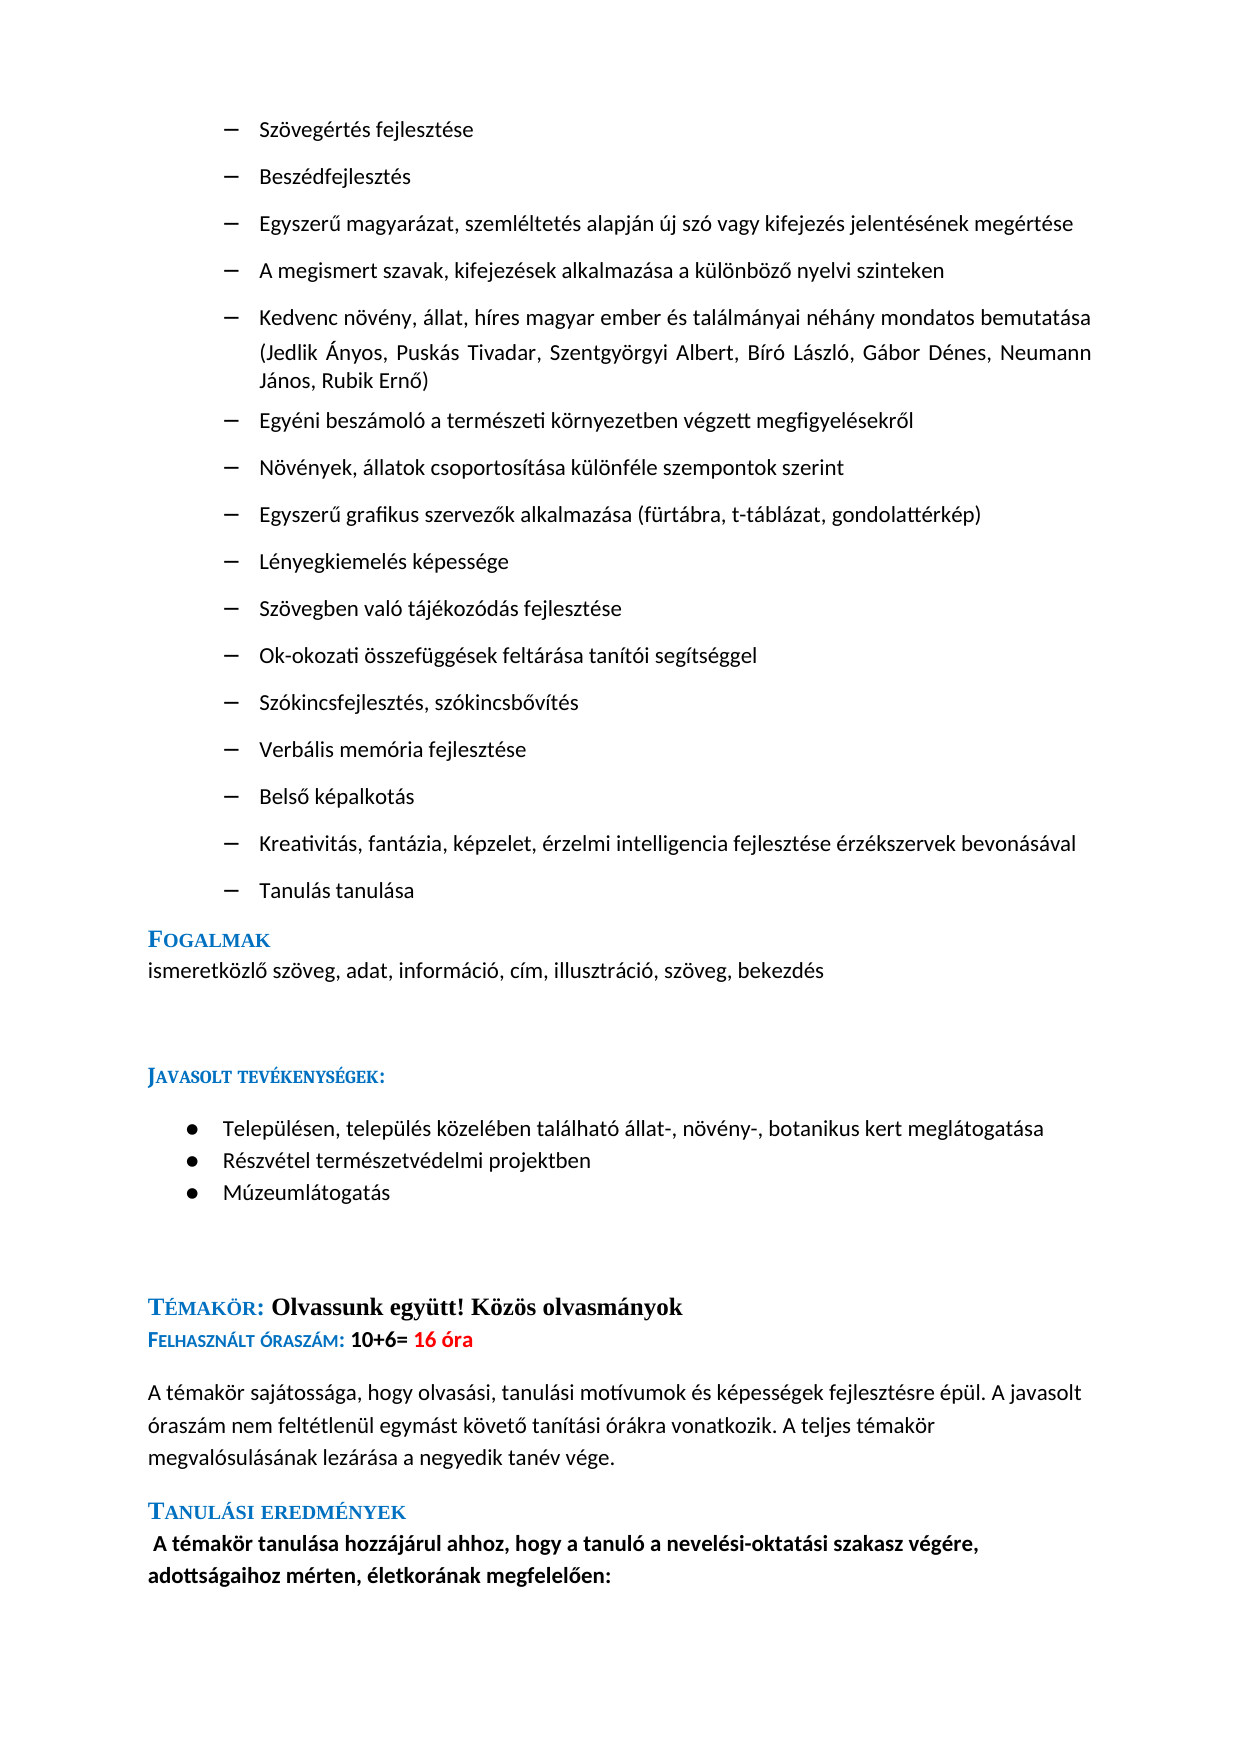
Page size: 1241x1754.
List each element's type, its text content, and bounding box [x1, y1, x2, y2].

list Részvétel természetvédelmi projektben [185, 1146, 1093, 1174]
text A témakör sajátossága, hogy olvasási, tanulási motívumok és képességek fejlesztésre épül. A javasolt óraszám nem feltétlenül egymást követő tanítási órákra vonatkozik. A teljes témakör megvalósulásának lezárása a negyedik tanév vége. [148, 1378, 1093, 1471]
list Kreativitás, fantázia, képzelet, érzelmi intelligencia fejlesztése érzékszervek bevonásával [222, 817, 1093, 864]
list Szövegértés fejlesztése [222, 103, 1093, 150]
list Verbális memória fejlesztése [222, 723, 1093, 770]
subtitle Témakör: Olvassunk együtt! Közös olvasmányok [148, 1292, 1093, 1321]
subtitle Fogalmak [148, 924, 1093, 952]
list Egyszerű magyarázat, szemléltetés alapján új szó vagy kifejezés jelentésének megértése [222, 197, 1093, 244]
list Növények, állatok csoportosítása különféle szempontok szerint [222, 441, 1093, 488]
list Múzeumlátogatás [185, 1178, 1093, 1206]
list Egyszerű grafikus szervezők alkalmazása (fürtábra, t-táblázat, gondolattérkép) [222, 488, 1093, 535]
list Ok-okozati összefüggések feltárása tanítói segítséggel [222, 629, 1093, 676]
list Településen, település közelében található állat-, növény-, botanikus kert meglátogatása [185, 1114, 1093, 1142]
list Beszédfejlesztés [222, 150, 1093, 197]
list Szövegben való tájékozódás fejlesztése [222, 582, 1093, 629]
list Kedvenc növény, állat, híres magyar ember és találmányai néhány mondatos bemutatása (Jedlik Ányos, Puskás Tivadar, Szentgyörgyi Albert, Bíró László, Gábor Dénes, Neumann János, Rubik Ernő) [222, 291, 1093, 394]
text Felhasznált óraszám: 10+6= 16 óra [148, 1326, 1093, 1353]
list A megismert szavak, kifejezések alkalmazása a különböző nyelvi szinteken [222, 244, 1093, 291]
text Javasolt tevékenységek: [148, 1063, 1093, 1089]
list Szókincsfejlesztés, szókincsbővítés [222, 676, 1093, 723]
list Lényegkiemelés képessége [222, 535, 1093, 582]
list Tanulás tanulása [222, 864, 1093, 911]
list Belső képalkotás [222, 770, 1093, 817]
text ismeretközlő szöveg, adat, információ, cím, illusztráció, szöveg, bekezdés [148, 957, 1093, 985]
text A témakör tanulása hozzájárul ahhoz, hogy a tanuló a nevelési-oktatási szakasz végére, adottságaihoz mérten, életkorának megfelelően: [148, 1529, 1093, 1589]
subtitle Tanulási eredmények [148, 1496, 1093, 1525]
list Egyéni beszámoló a természeti környezetben végzett megfigyelésekről [222, 394, 1093, 441]
